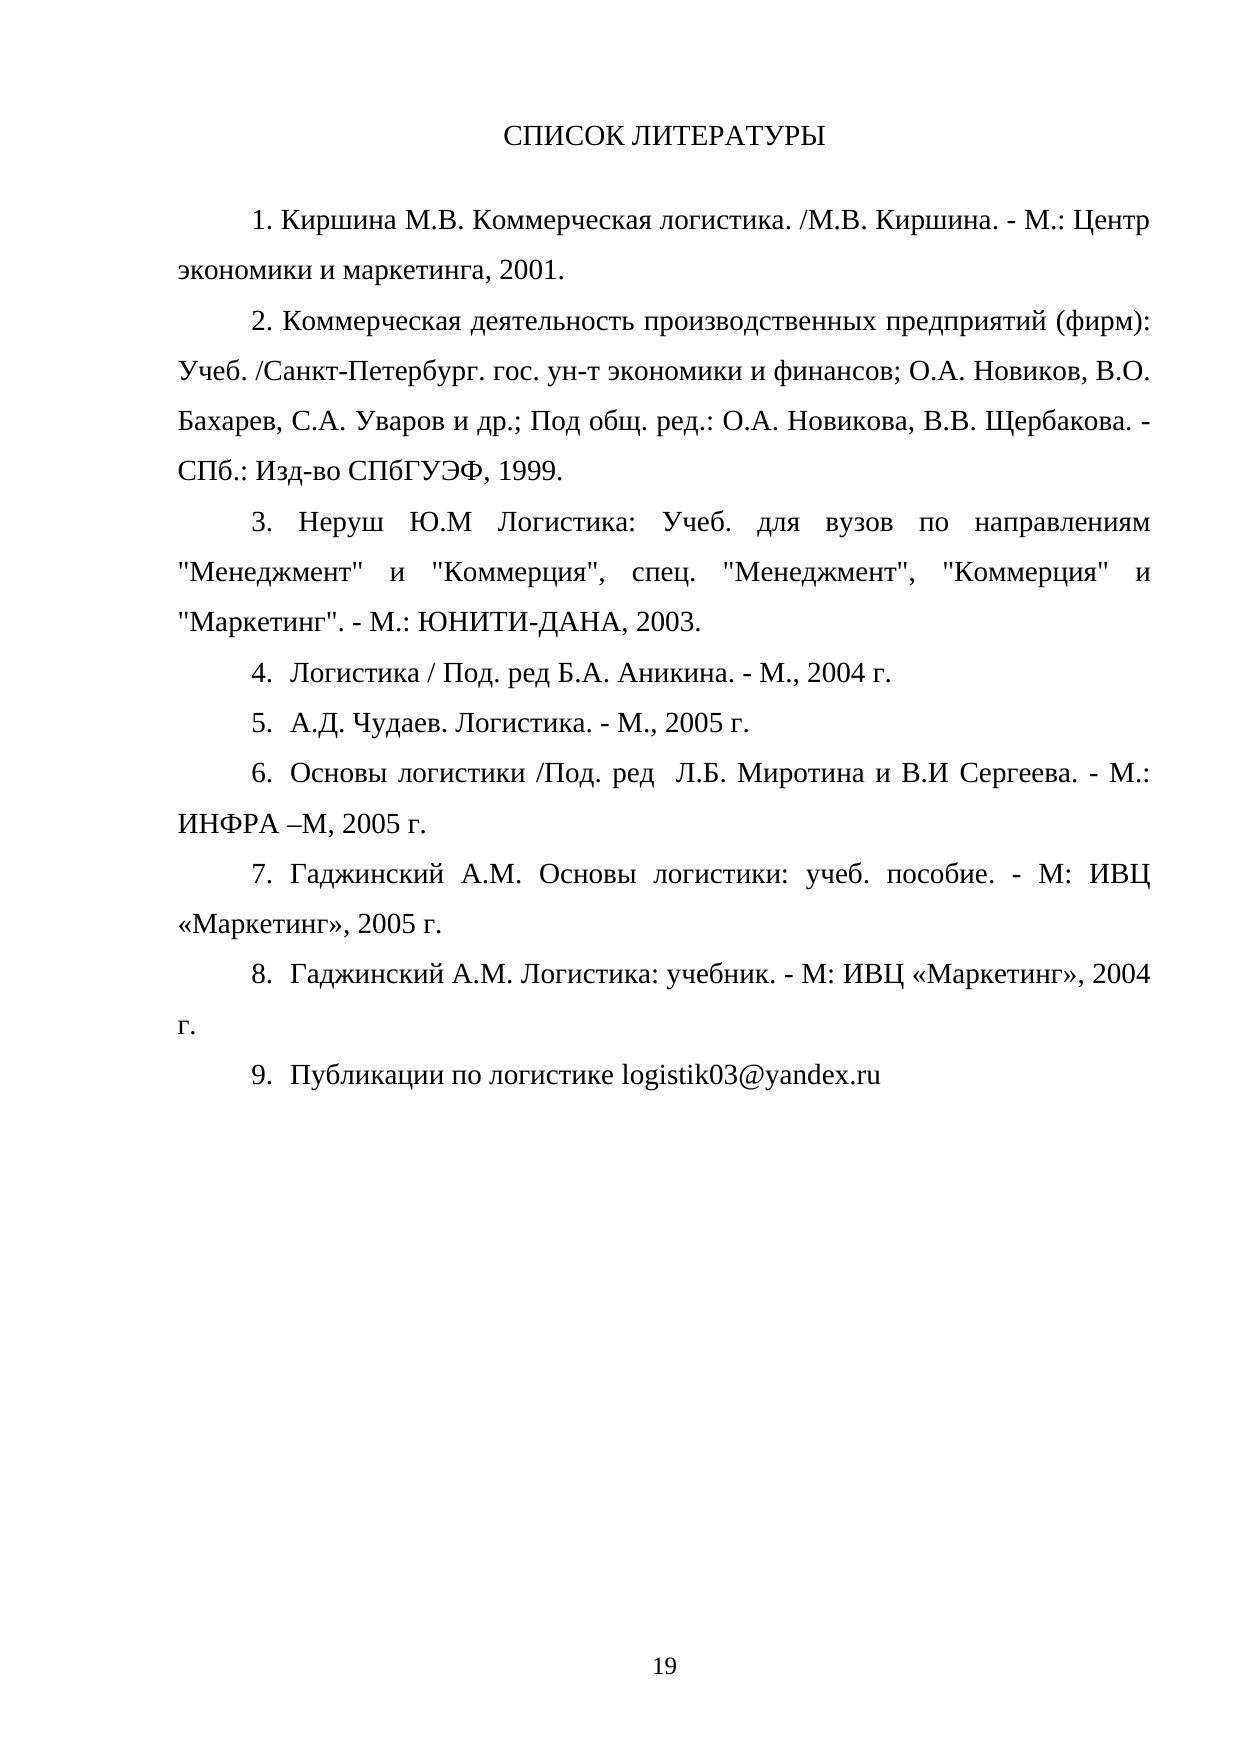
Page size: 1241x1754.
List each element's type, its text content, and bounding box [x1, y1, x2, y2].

list Основы логистики /Под. ред Л.Б. Миротина и В.И Сергеева. - М.: ИНФРА –М, . [177, 755, 1152, 839]
list А.Д. Чудаев. Логистика. - М., . [177, 705, 1152, 739]
text 1. Киршина М.В. Коммерческая логистика. /М.В. Киршина. - М.: Центр экономики и маркетинга, 2001. [177, 202, 1152, 286]
text 3. Неруш Ю.М Логистика: Учеб. для вузов по направлениям "Менеджмент" и "Коммерция", спец. "Менеджмент", "Коммерция" и "Маркетинг". - М.: ЮНИТИ-ДАНА, 2003. [177, 504, 1152, 638]
list Гаджинский А.М. Логистика: учебник. - М: ИВЦ «Маркетинг», . [177, 957, 1152, 1041]
text 2. Коммерческая деятельность производственных предприятий (фирм): Учеб. /Санкт-Петербург. гос. ун-т экономики и финансов; О.А. Новиков, В.О. Бахарев, С.А. Уваров и др.; Под общ. ред.: О.А. Новикова, В.В. Щербакова. - СПб.: Изд-во СПбГУЭФ, 1999. [177, 303, 1152, 487]
list Гаджинский А.М. Основы логистики: учеб. пособие. - М: ИВЦ «Маркетинг», . [177, 856, 1152, 940]
text СПИСОК ЛИТЕРАТУРЫ [177, 118, 1152, 152]
list Логистика / Под. ред Б.А. Аникина. - М., . [251, 655, 1152, 688]
list Публикации по логистике logistik03@yandex.ru [177, 1057, 1152, 1091]
